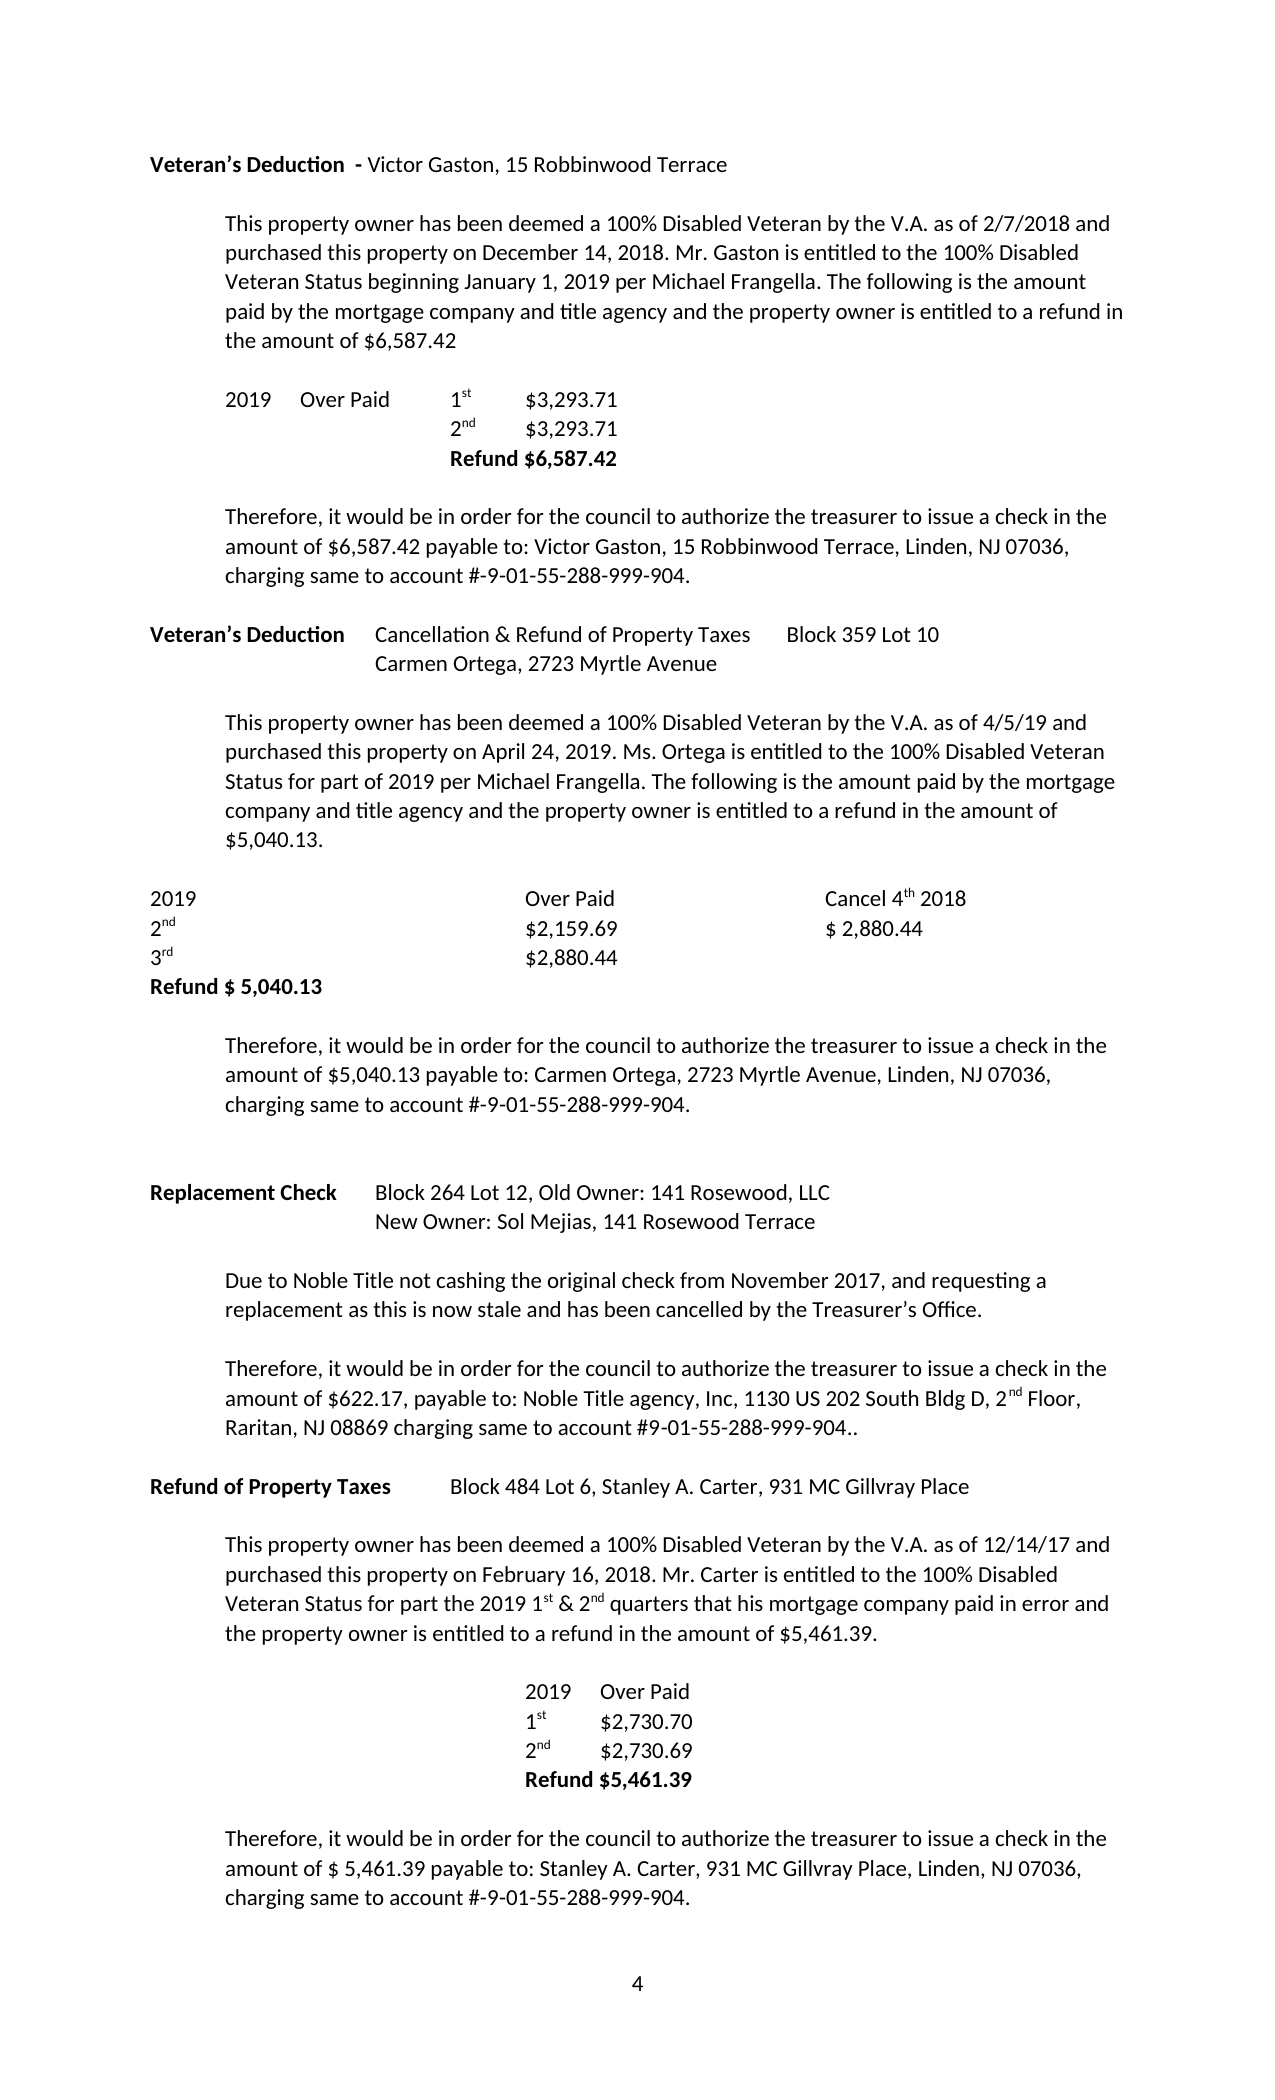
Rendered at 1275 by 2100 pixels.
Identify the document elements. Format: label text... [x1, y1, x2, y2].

text 3rd $2,880.44 [150, 943, 1125, 971]
text Therefore, it would be in order for the council to authorize the treasurer to issue a check in the amount of $6,587.42 payable to: Victor Gaston, 15 Robbinwood Terrace, Linden, NJ 07036, charging same to account #-9-01-55-288-999-904. [225, 502, 1125, 589]
text Replacement Check Block 264 Lot 12, Old Owner: 141 Rosewood, LLC [150, 1178, 1125, 1206]
text New Owner: Sol Mejias, 141 Rosewood Terrace [150, 1207, 1125, 1236]
text 2nd $2,159.69 $ 2,880.44 [150, 914, 1125, 942]
text 1st $2,730.70 [150, 1707, 1125, 1735]
text Carmen Ortega, 2723 Myrtle Avenue [300, 649, 1125, 677]
text 2019 Over Paid [150, 1677, 1125, 1706]
text Therefore, it would be in order for the council to authorize the treasurer to issue a check in the amount of $5,040.13 payable to: Carmen Ortega, 2723 Myrtle Avenue, Linden, NJ 07036, charging same to account #-9-01-55-288-999-904. [225, 1031, 1125, 1118]
text This property owner has been deemed a 100% Disabled Veteran by the V.A. as of 12/14/17 and purchased this property on February 16, 2018. Mr. Carter is entitled to the 100% Disabled Veteran Status for part the 2019 1st & 2nd quarters that his mortgage company paid in error and the property owner is entitled to a refund in the amount of $5,461.39. [225, 1531, 1125, 1647]
text Refund $6,587.42 [150, 444, 1125, 472]
text 2019 Over Paid Cancel 4th 2018 [150, 884, 1125, 912]
text This property owner has been deemed a 100% Disabled Veteran by the V.A. as of 4/5/19 and purchased this property on April 24, 2019. Ms. Ortega is entitled to the 100% Disabled Veteran Status for part of 2019 per Michael Frangella. The following is the amount paid by the mortgage company and title agency and the property owner is entitled to a refund in the amount of $5,040.13. [225, 708, 1125, 854]
text Veteran’s Deduction - Victor Gaston, 15 Robbinwood Terrace [150, 150, 1125, 178]
text Refund $5,461.39 [150, 1766, 1125, 1794]
text This property owner has been deemed a 100% Disabled Veteran by the V.A. as of 2/7/2018 and purchased this property on December 14, 2018. Mr. Gaston is entitled to the 100% Disabled Veteran Status beginning January 1, 2019 per Michael Frangella. The following is the amount paid by the mortgage company and title agency and the property owner is entitled to a refund in the amount of $6,587.42 [225, 209, 1125, 354]
text Veteran’s Deduction Cancellation & Refund of Property Taxes Block 359 Lot 10 [150, 620, 1125, 648]
text Refund of Property Taxes Block 484 Lot 6, Stanley A. Carter, 931 MC Gillvray Place [150, 1472, 1125, 1500]
text 2nd $2,730.69 [150, 1736, 1125, 1764]
text 2019 Over Paid 1st $3,293.71 [150, 385, 1125, 413]
text Therefore, it would be in order for the council to authorize the treasurer to issue a check in the amount of $ 5,461.39 payable to: Stanley A. Carter, 931 MC Gillvray Place, Linden, NJ 07036, charging same to account #-9-01-55-288-999-904. [225, 1824, 1125, 1911]
text 2nd $3,293.71 [150, 414, 1125, 442]
text Due to Noble Title not cashing the original check from November 2017, and requesting a replacement as this is now stale and has been cancelled by the Treasurer’s Office. [225, 1266, 1125, 1324]
text Therefore, it would be in order for the council to authorize the treasurer to issue a check in the amount of $622.17, payable to: Noble Title agency, Inc, 1130 US 202 South Bldg D, 2nd Floor, Raritan, NJ 08869 charging same to account #9-01-55-288-999-904.. [225, 1354, 1125, 1441]
text Refund $ 5,040.13 [150, 972, 1125, 1001]
